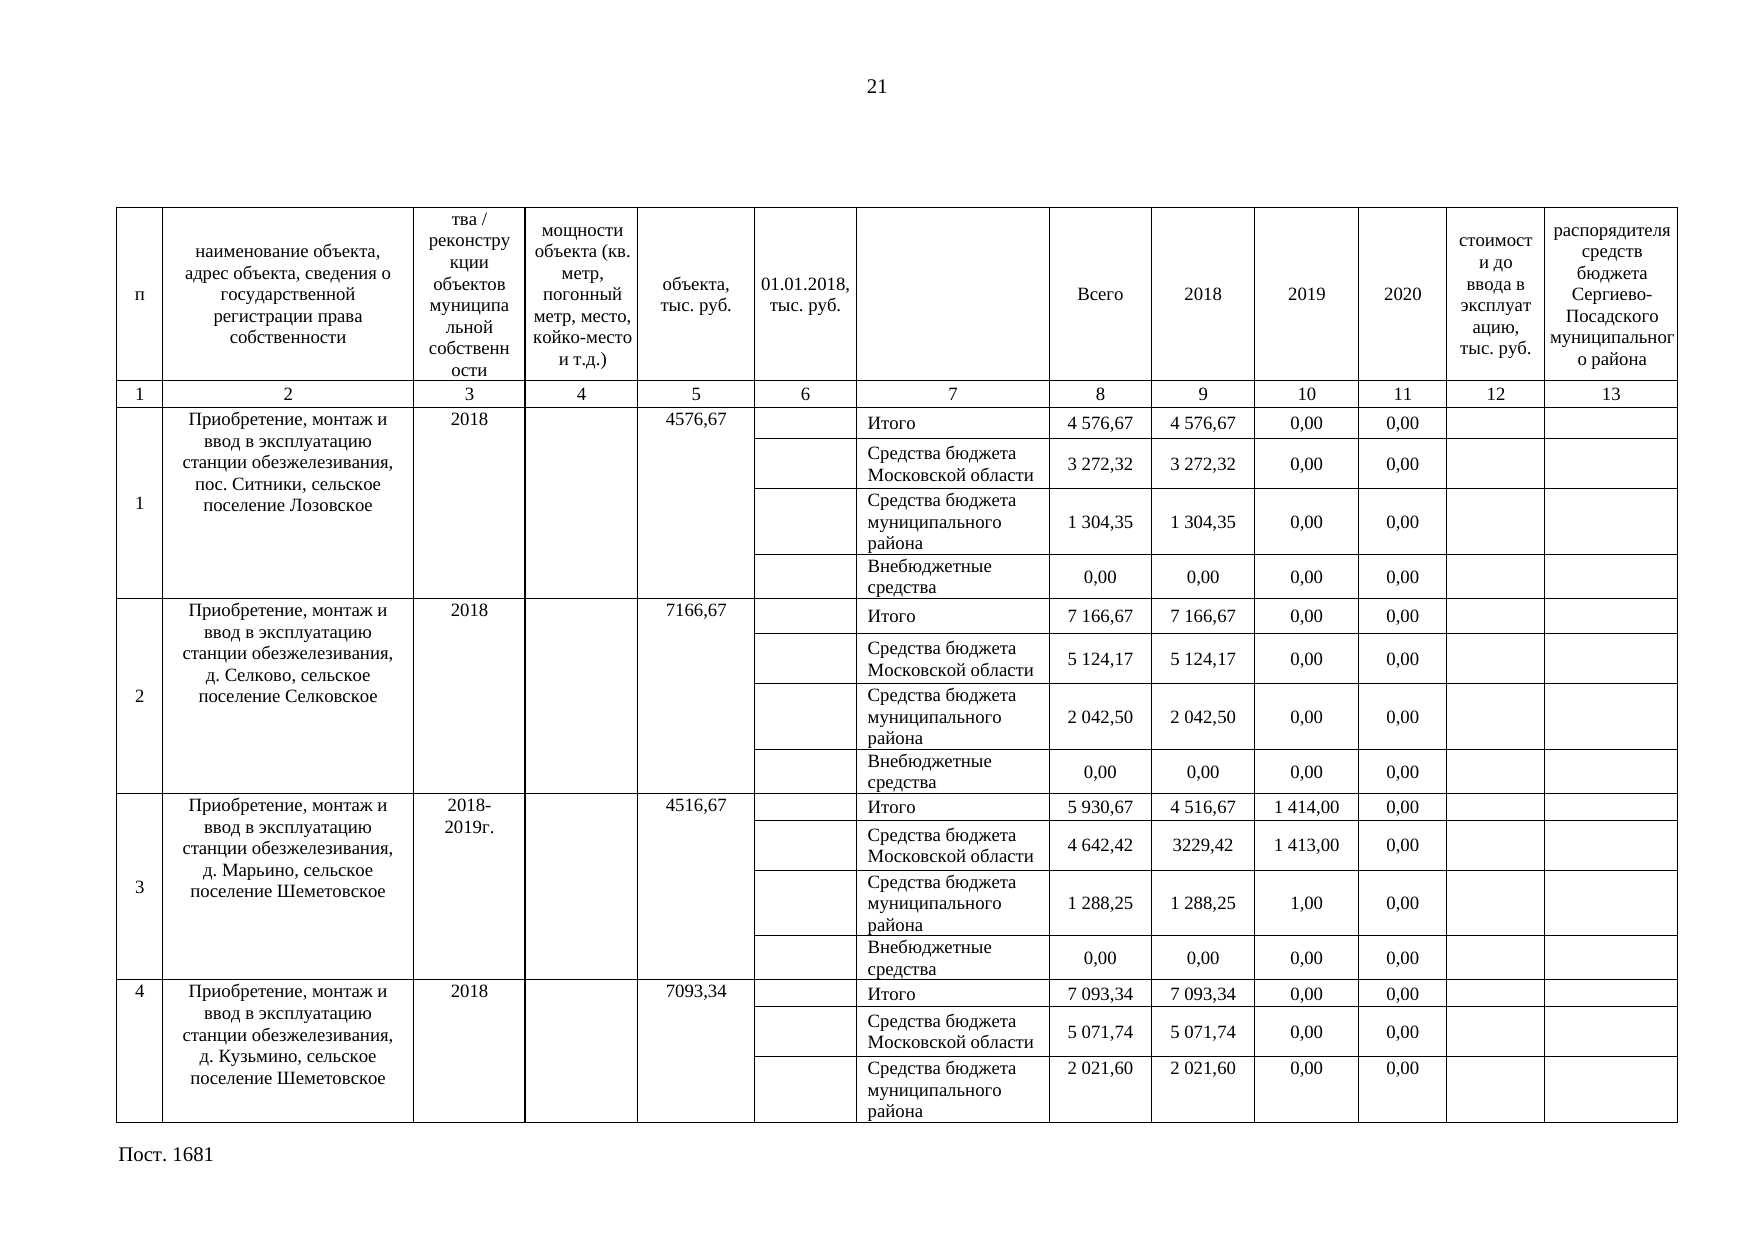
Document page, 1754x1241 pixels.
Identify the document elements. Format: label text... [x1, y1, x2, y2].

table_cell 1 304,35 [1050, 489, 1151, 554]
table_cell 2 042,50 [1152, 684, 1254, 749]
table_cell [755, 980, 856, 1006]
table_cell 2018-2019г. [414, 794, 524, 979]
table_cell 1 288,25 [1050, 871, 1151, 935]
table_cell [1447, 1057, 1544, 1122]
table_cell 0,00 [1359, 821, 1446, 869]
table_cell 7 [857, 381, 1049, 407]
table_cell 0,00 [1359, 1057, 1446, 1122]
table_cell 0,00 [1359, 936, 1446, 979]
table_cell 0,00 [1359, 794, 1446, 819]
table_cell 0,00 [1050, 555, 1151, 598]
table_cell 10 [1255, 381, 1358, 407]
table_cell [1447, 489, 1544, 554]
table_cell 0,00 [1255, 439, 1358, 488]
table_cell Приобретение, монтаж и ввод в эксплуатацию станции обезжелезивания, пос. Ситники, сельское поселение Лозовское [163, 408, 413, 598]
table_cell [1447, 821, 1544, 869]
table_cell [755, 794, 856, 819]
table_cell 9 [1152, 381, 1254, 407]
table_cell [755, 684, 856, 749]
table_cell 0,00 [1255, 555, 1358, 598]
table_cell [755, 489, 856, 554]
table_cell 2018 [414, 408, 524, 598]
table_cell 2018 [414, 599, 524, 793]
table_cell 0,00 [1359, 634, 1446, 683]
table_cell Приобретение, монтаж и ввод в эксплуатацию станции обезжелезивания, д. Кузьмино, сельское поселение Шеметовское [163, 980, 413, 1122]
table_cell 0,00 [1359, 555, 1446, 598]
table_cell [1545, 408, 1677, 438]
table_cell [526, 794, 637, 979]
table_cell 7 166,67 [1050, 599, 1151, 633]
table_cell [1447, 750, 1544, 793]
table_cell [1545, 489, 1677, 554]
table_cell Приобретение, монтаж и ввод в эксплуатацию станции обезжелезивания, д. Селково, сельское поселение Селковское [163, 599, 413, 793]
table_cell 2020 [1359, 208, 1446, 380]
table_cell 1 414,00 [1255, 794, 1358, 819]
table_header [1545, 208, 1677, 380]
table_cell [1447, 794, 1544, 819]
table_cell 0,00 [1359, 489, 1446, 554]
table_cell Всего [1050, 208, 1151, 380]
table_cell 1 288,25 [1152, 871, 1254, 935]
table_cell [1545, 1057, 1677, 1122]
table_cell [1447, 555, 1544, 598]
table_cell 0,00 [1152, 936, 1254, 979]
table_cell 5 124,17 [1152, 634, 1254, 683]
table_cell Средства бюджета Московской области [857, 439, 1049, 488]
table_cell 3 [414, 381, 524, 407]
table_cell Приобретение, монтаж и ввод в эксплуатацию станции обезжелезивания, д. Марьино, сельское поселение Шеметовское [163, 794, 413, 979]
table_cell Средства бюджета Московской области [857, 1007, 1049, 1056]
table_cell 0,00 [1359, 439, 1446, 488]
table_cell [1545, 871, 1677, 935]
table_cell [755, 821, 856, 869]
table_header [857, 208, 1049, 380]
table_cell [1447, 936, 1544, 979]
table_cell 3229,42 [1152, 821, 1254, 869]
table_cell 0,00 [1359, 750, 1446, 793]
table_cell [1545, 750, 1677, 793]
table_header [638, 208, 754, 380]
table_cell 12 [1447, 381, 1544, 407]
table_cell 0,00 [1255, 980, 1358, 1006]
table_cell 0,00 [1359, 980, 1446, 1006]
table_cell [1545, 821, 1677, 869]
table_cell Внебюджетные средства [857, 936, 1049, 979]
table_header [163, 208, 413, 380]
table_cell 4 [117, 980, 162, 1122]
table_cell 7 166,67 [1152, 599, 1254, 633]
table_cell Средства бюджета муниципального района [857, 489, 1049, 554]
table_cell 5 124,17 [1050, 634, 1151, 683]
table_cell 0,00 [1152, 750, 1254, 793]
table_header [1447, 208, 1544, 380]
table_cell 0,00 [1359, 408, 1446, 438]
table_cell 3 [117, 794, 162, 979]
table_cell 0,00 [1255, 489, 1358, 554]
table_cell 2 042,50 [1050, 684, 1151, 749]
table_cell 2 [163, 381, 413, 407]
table_cell [1447, 871, 1544, 935]
table_cell 4 [526, 381, 637, 407]
table_cell Средства бюджета муниципального района [857, 871, 1049, 935]
table_cell Итого [857, 599, 1049, 633]
table_cell [755, 408, 856, 438]
table_cell 1 [117, 408, 162, 598]
table_cell [1447, 980, 1544, 1006]
table_cell 5 071,74 [1050, 1007, 1151, 1056]
table_cell 0,00 [1255, 1057, 1358, 1122]
table_cell [526, 599, 637, 793]
table_cell Внебюджетные средства [857, 750, 1049, 793]
table_cell [1447, 634, 1544, 683]
table_cell 11 [1359, 381, 1446, 407]
table_cell [1545, 634, 1677, 683]
table_cell [755, 1057, 856, 1122]
table_cell 4 576,67 [1152, 408, 1254, 438]
table_cell [755, 1007, 856, 1056]
table_cell 0,00 [1255, 408, 1358, 438]
table_cell [755, 634, 856, 683]
table_cell [755, 750, 856, 793]
table_cell Средства бюджета Московской области [857, 821, 1049, 869]
table_cell 0,00 [1255, 634, 1358, 683]
table_cell [526, 408, 637, 598]
table_cell 2018 [414, 980, 524, 1122]
table_cell [755, 599, 856, 633]
table_cell [755, 439, 856, 488]
table_cell [755, 555, 856, 598]
table_cell 0,00 [1050, 936, 1151, 979]
table_cell 0,00 [1255, 1007, 1358, 1056]
table_cell 4576,67 [638, 408, 754, 598]
table_cell 5 071,74 [1152, 1007, 1254, 1056]
table_cell Внебюджетные средства [857, 555, 1049, 598]
table_cell [1447, 684, 1544, 749]
table_header № п/п [117, 208, 162, 380]
table_cell 0,00 [1050, 750, 1151, 793]
table_cell [1545, 936, 1677, 979]
table_cell 13 [1545, 381, 1677, 407]
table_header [755, 208, 856, 380]
table_cell [1447, 599, 1544, 633]
table_cell [1447, 1007, 1544, 1056]
table_cell Средства бюджета муниципального района [857, 1057, 1049, 1122]
table_cell 3 272,32 [1152, 439, 1254, 488]
table_cell 4 642,42 [1050, 821, 1151, 869]
table_cell 1 413,00 [1255, 821, 1358, 869]
table_cell 6 [755, 381, 856, 407]
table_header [414, 208, 524, 380]
table_cell 3 272,32 [1050, 439, 1151, 488]
table_cell 7093,34 [638, 980, 754, 1122]
table_cell [1447, 439, 1544, 488]
table_cell 0,00 [1359, 684, 1446, 749]
table_cell Итого [857, 980, 1049, 1006]
table_cell 5 930,67 [1050, 794, 1151, 819]
table_cell 0,00 [1359, 871, 1446, 935]
table_cell 1 [117, 381, 162, 407]
table_cell 1 304,35 [1152, 489, 1254, 554]
table_cell 2 021,60 [1152, 1057, 1254, 1122]
table_cell [755, 936, 856, 979]
table_cell [1545, 980, 1677, 1006]
table_cell 7 093,34 [1152, 980, 1254, 1006]
table_cell Итого [857, 408, 1049, 438]
table_cell 7 093,34 [1050, 980, 1151, 1006]
table_cell 0,00 [1255, 684, 1358, 749]
table_cell Итого [857, 794, 1049, 819]
table_cell [1545, 794, 1677, 819]
table_cell [526, 980, 637, 1122]
table_cell [1545, 684, 1677, 749]
table_cell 8 [1050, 381, 1151, 407]
table_cell Средства бюджета муниципального района [857, 684, 1049, 749]
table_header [526, 208, 637, 380]
table_cell 7166,67 [638, 599, 754, 793]
table_cell 0,00 [1359, 599, 1446, 633]
table_cell 0,00 [1255, 599, 1358, 633]
table_cell 2 [117, 599, 162, 793]
table_cell 0,00 [1359, 1007, 1446, 1056]
table_cell [755, 871, 856, 935]
table_cell 2018 [1152, 208, 1254, 380]
table_cell [1545, 1007, 1677, 1056]
table_cell Средства бюджета Московской области [857, 634, 1049, 683]
table_cell 0,00 [1255, 936, 1358, 979]
table_cell 4 516,67 [1152, 794, 1254, 819]
table_cell 0,00 [1152, 555, 1254, 598]
table_cell [1447, 408, 1544, 438]
table_cell 1,00 [1255, 871, 1358, 935]
table_cell 4 576,67 [1050, 408, 1151, 438]
table_cell 4516,67 [638, 794, 754, 979]
table_cell 2 021,60 [1050, 1057, 1151, 1122]
table_cell 2019 [1255, 208, 1358, 380]
table_cell 0,00 [1255, 750, 1358, 793]
table_cell [1545, 555, 1677, 598]
table_cell [1545, 439, 1677, 488]
table_cell [1545, 599, 1677, 633]
table_cell 5 [638, 381, 754, 407]
